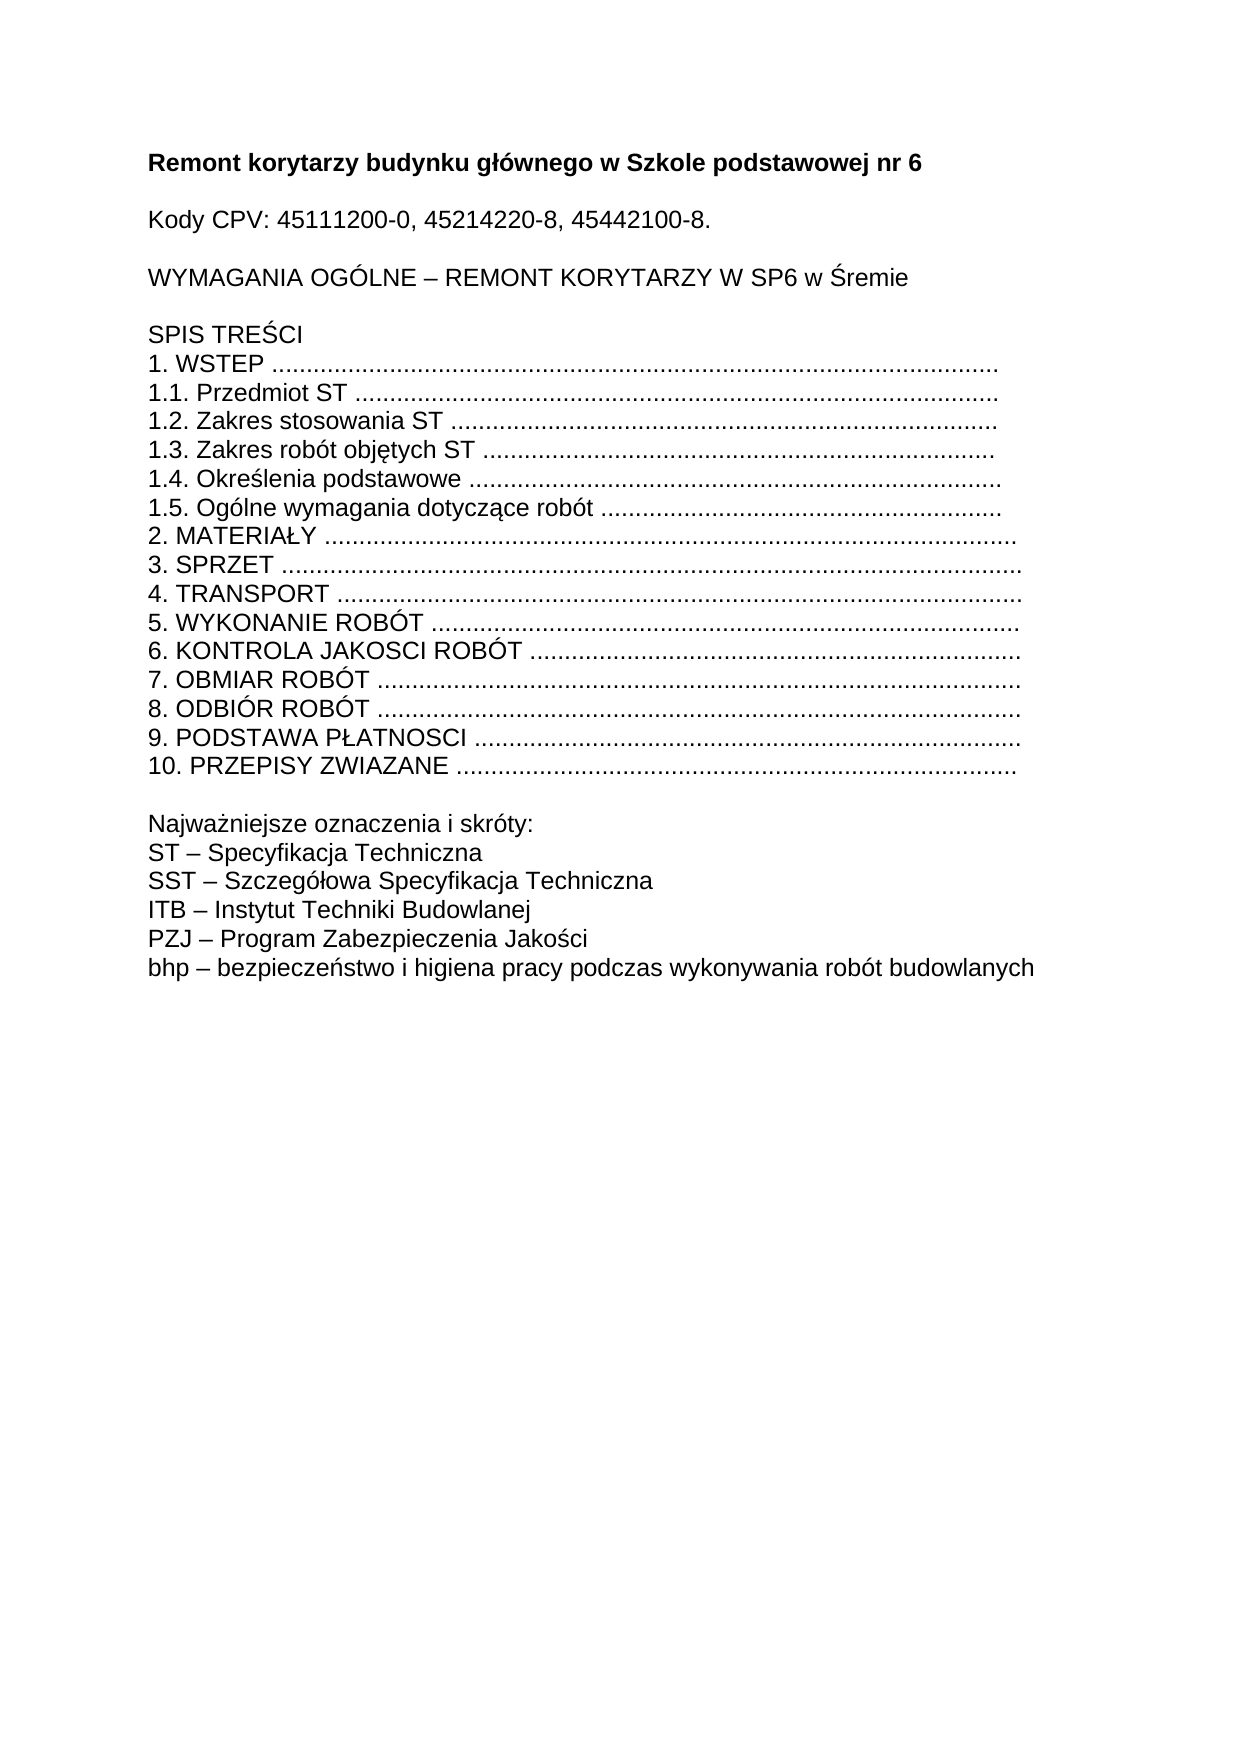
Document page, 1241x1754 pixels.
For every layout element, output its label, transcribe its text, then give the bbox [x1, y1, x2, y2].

text 2. MATERIAŁY .................................................................................................... [148, 521, 1093, 550]
text 1.3. Zakres robót objętych ST .......................................................................... [148, 435, 1093, 464]
text SST – Szczegółowa Specyfikacja Techniczna [148, 866, 1093, 895]
text 7. OBMIAR ROBÓT ............................................................................................. [148, 665, 1093, 694]
text WYMAGANIA OGÓLNE – REMONT KORYTARZY W SP6 w Śremie [148, 263, 1093, 291]
text 9. PODSTAWA PŁATNOSCI ............................................................................... [148, 723, 1093, 751]
text PZJ – Program Zabezpieczenia Jakości [148, 924, 1093, 953]
text 1.1. Przedmiot ST ............................................................................................. [148, 378, 1093, 406]
text Kody CPV: 45111200-0, 45214220-8, 45442100-8. [148, 205, 1093, 234]
text Remont korytarzy budynku głównego w Szkole podstawowej nr 6 [148, 148, 1093, 176]
text ITB – Instytut Techniki Budowlanej [148, 895, 1093, 924]
text 1. WSTEP ......................................................................................................... [148, 349, 1093, 378]
text 4. TRANSPORT ................................................................................................... [148, 579, 1093, 608]
text bhp – bezpieczeństwo i higiena pracy podczas wykonywania robót budowlanych [148, 953, 1093, 981]
text 8. ODBIÓR ROBÓT ............................................................................................. [148, 694, 1093, 723]
text ST – Specyfikacja Techniczna [148, 838, 1093, 866]
text Najważniejsze oznaczenia i skróty: [148, 809, 1093, 838]
text 10. PRZEPISY ZWIAZANE ................................................................................. [148, 751, 1093, 780]
text 6. KONTROLA JAKOSCI ROBÓT ....................................................................... [148, 636, 1093, 665]
text 1.2. Zakres stosowania ST ............................................................................... [148, 406, 1093, 435]
text 1.5. Ogólne wymagania dotyczące robót .......................................................... [148, 493, 1093, 521]
text 1.4. Określenia podstawowe ............................................................................. [148, 464, 1093, 493]
text SPIS TREŚCI [148, 320, 1093, 349]
text 5. WYKONANIE ROBÓT ..................................................................................... [148, 608, 1093, 636]
text 3. SPRZET ........................................................................................................... [148, 550, 1093, 579]
